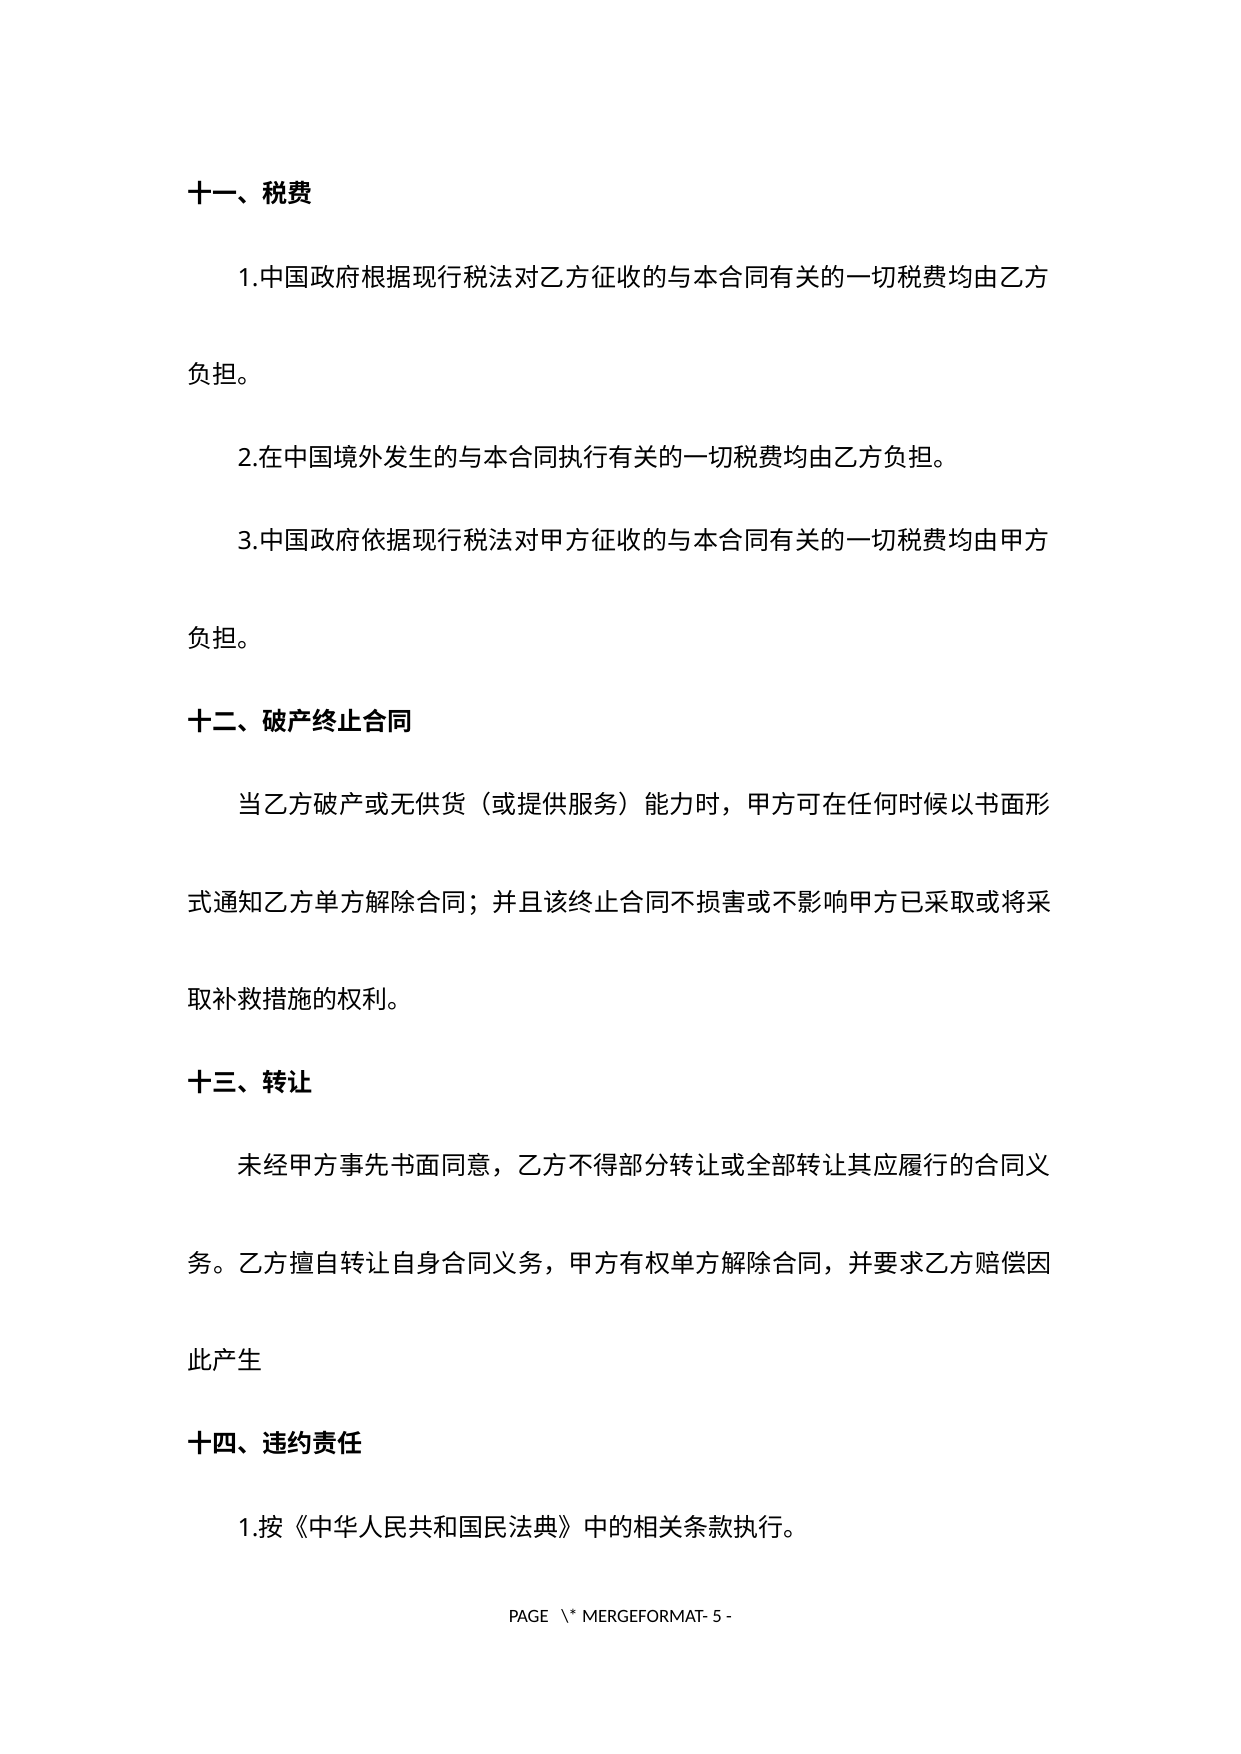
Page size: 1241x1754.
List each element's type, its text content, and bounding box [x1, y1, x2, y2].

text 2.在中国境外发生的与本合同执行有关的一切税费均由乙方负担。 [187, 423, 1053, 488]
text 1.按《中华人民共和国民法典》中的相关条款执行。 [187, 1493, 1053, 1558]
text 十四、违约责任 [187, 1409, 1053, 1474]
text 十二、破产终止合同 [187, 687, 1053, 752]
text 十一、税费 [187, 159, 1053, 224]
text 当乙方破产或无供货（或提供服务）能力时，甲方可在任何时候以书面形式通知乙方单方解除合同；并且该终止合同不损害或不影响甲方已采取或将采取补救措施的权利。 [187, 770, 1053, 1030]
text 3.中国政府依据现行税法对甲方征收的与本合同有关的一切税费均由甲方负担。 [187, 506, 1053, 669]
text 1.中国政府根据现行税法对乙方征收的与本合同有关的一切税费均由乙方负担。 [187, 243, 1053, 405]
text 未经甲方事先书面同意，乙方不得部分转让或全部转让其应履行的合同义务。乙方擅自转让自身合同义务，甲方有权单方解除合同，并要求乙方赔偿因此产生 [187, 1131, 1053, 1391]
text 十三、转让 [187, 1048, 1053, 1113]
